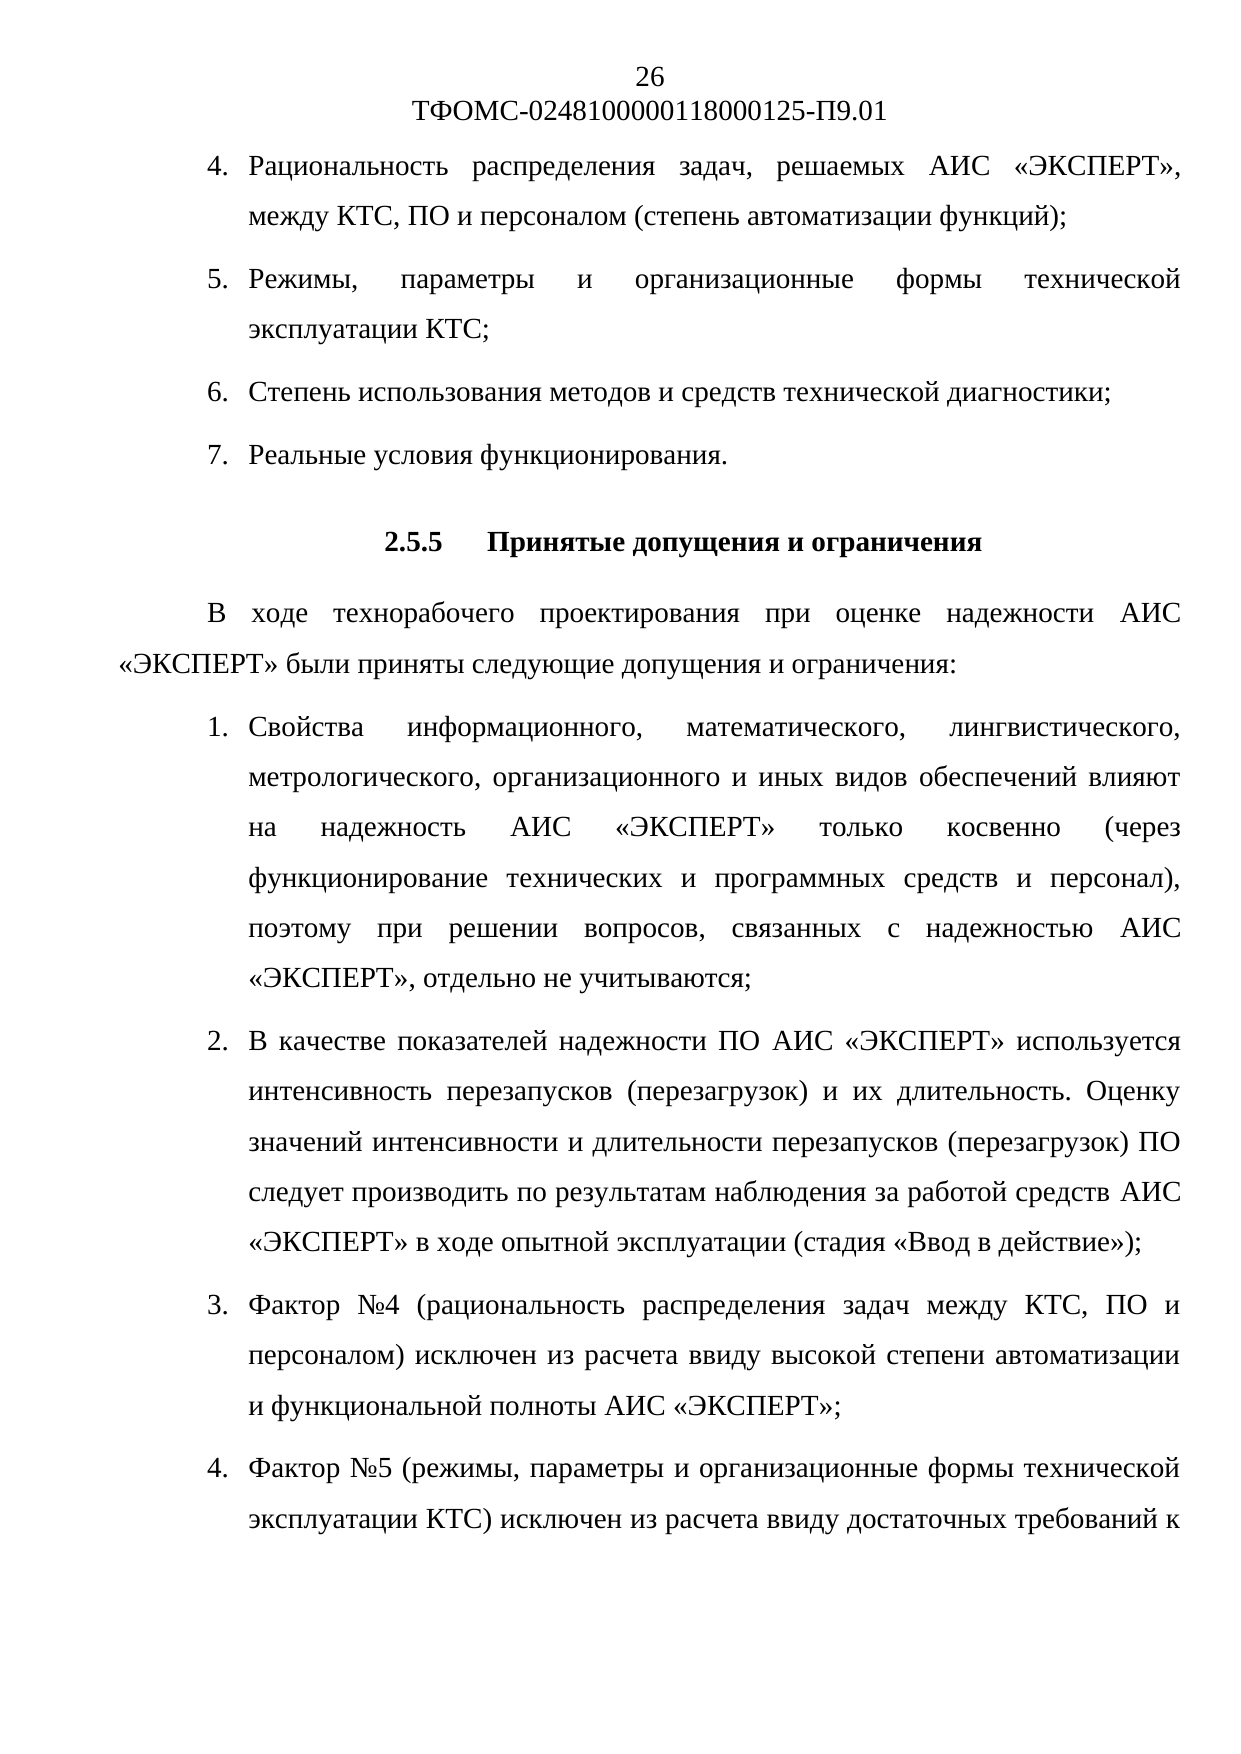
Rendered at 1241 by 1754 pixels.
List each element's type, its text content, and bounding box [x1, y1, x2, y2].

list Реальные условия функционирования. [207, 437, 1181, 470]
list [207, 1451, 1181, 1534]
subtitle Принятые допущения и ограничения [295, 524, 1181, 558]
list Степень использования методов и средств технической диагностики; [207, 374, 1181, 407]
list Рациональность распределения задач, решаемых , между КТС, ПО и персоналом (степень автоматизации функций); [207, 148, 1181, 232]
text В ходе технорабочего проектирования при оценке надежности были приняты следующие допущения и ограничения: [118, 596, 1181, 679]
list В качестве показателей надежности ПО используется интенсивность перезапусков (перезагрузок) и их длительность. Оценку значений интенсивности и длительности перезапусков (перезагрузок) ПО следует производить по результатам наблюдения за работой средств в ходе опытной эксплуатации (стадия «Ввод в действие»); [207, 1023, 1181, 1258]
list Режимы, параметры и организационные формы технической эксплуатации КТС; [207, 261, 1181, 345]
list Фактор №4 (рациональность распределения задач между КТС, ПО и персоналом) исключен из расчета ввиду высокой степени автоматизации и функциональной полноты ; [207, 1287, 1181, 1421]
list Свойства информационного, математического, лингвистического, метрологического, организационного и иных видов обеспечений влияют на надежность только косвенно (через функционирование технических и программных средств и персонал), поэтому при решении вопросов, связанных с надежностью , отдельно не учитываются; [207, 709, 1181, 994]
